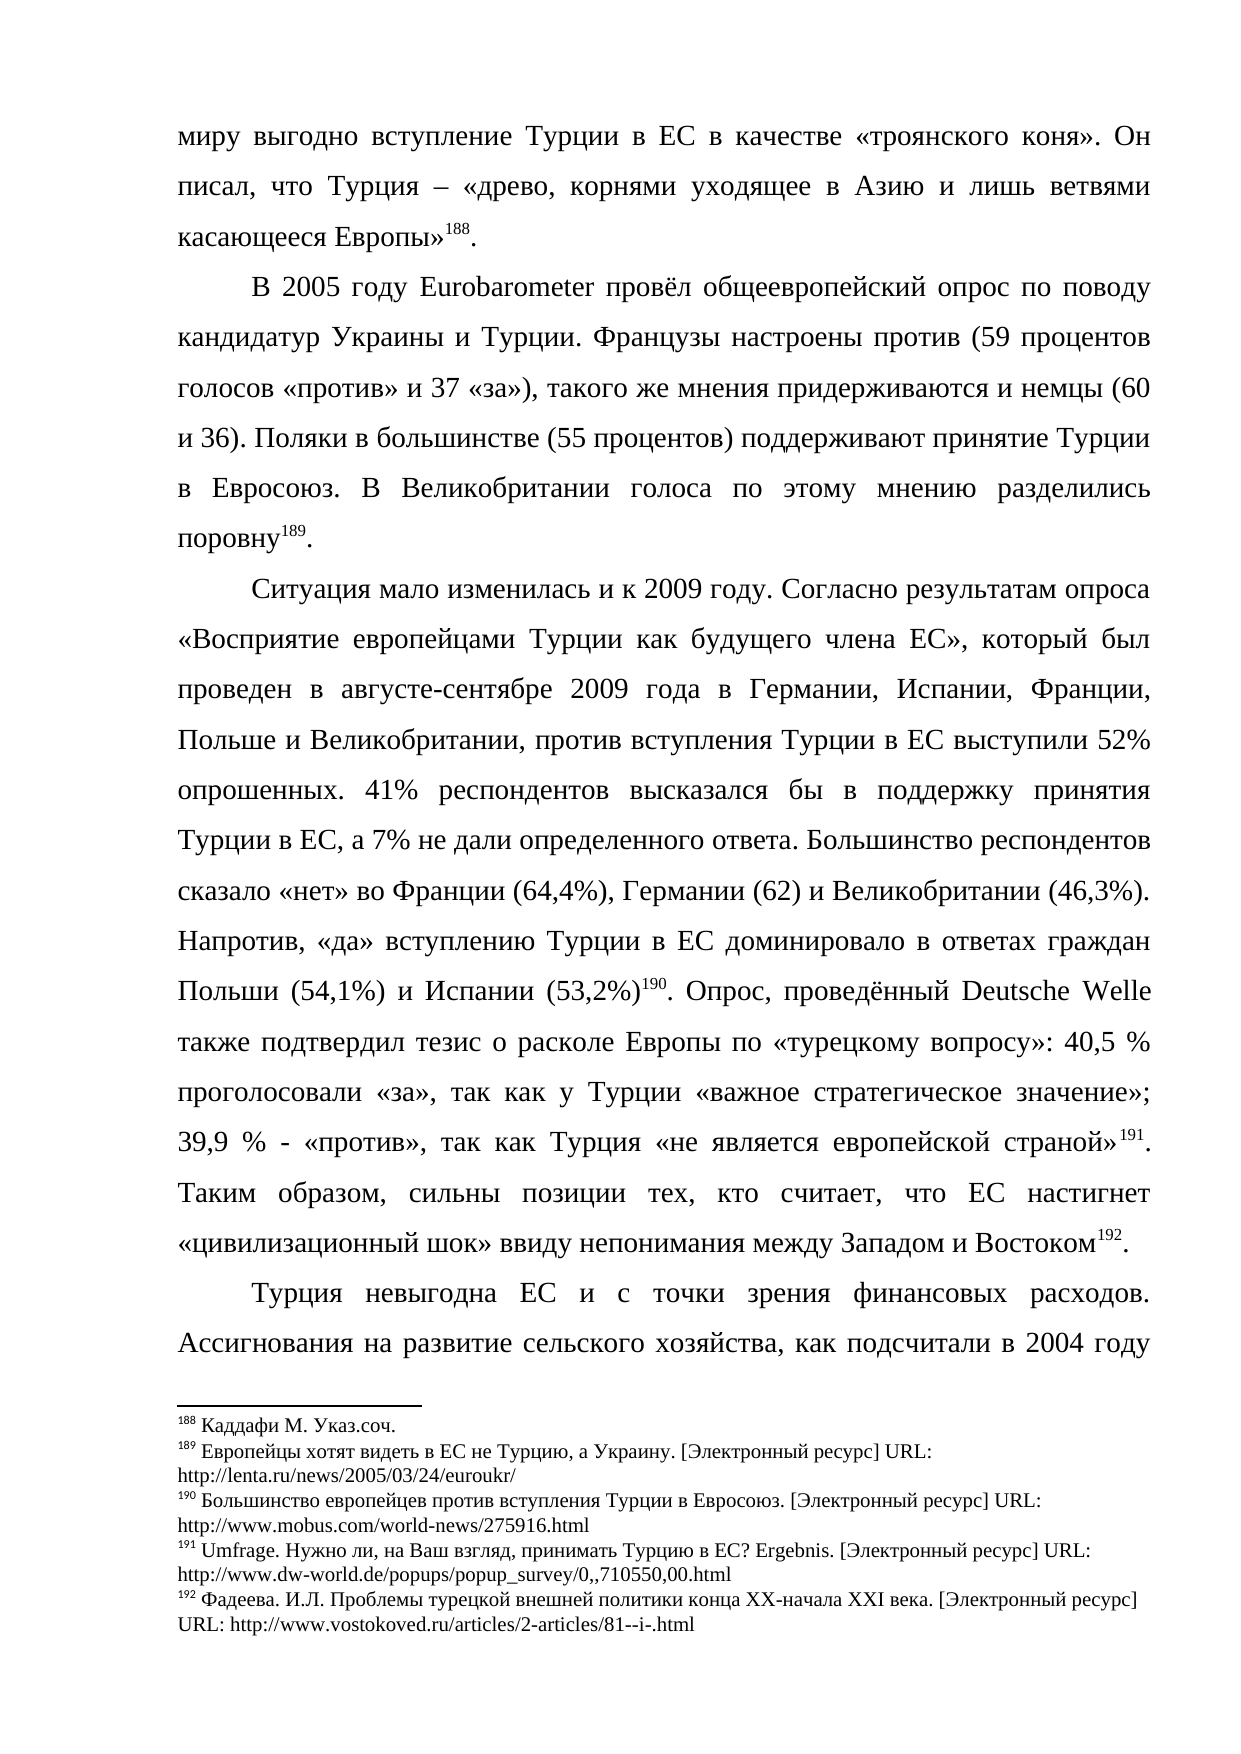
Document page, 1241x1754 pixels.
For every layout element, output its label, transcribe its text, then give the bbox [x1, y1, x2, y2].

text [177, 1275, 1152, 1359]
text В 2005 году Eurobarometer провёл общеевропейский опрос по поводу кандидатур Украины и Турции. Французы настроены против (59 процентов голосов «против» и 37 «за»), такого же мнения придерживаются и немцы (60 и 36). Поляки в большинстве (55 процентов) поддерживают принятие Турции в Евросоюз. В Великобритании голоса по этому мнению разделились поровну. [177, 269, 1152, 554]
text Ситуация мало изменилась и к 2009 году. Согласно результатам опроса «Восприятие европейцами Турции как будущего члена ЕС», который был проведен в августе-сентябре 2009 года в Германии, Испании, Франции, Польше и Великобритании, против вступления Турции в ЕС выступили 52% опрошенных. 41% респондентов высказался бы в поддержку принятия Турции в ЕС, а 7% не дали определенного ответа. Большинство респондентов сказало «нет» во Франции (64,4%), Германии (62) и Великобритании (46,3%). Напротив, «да» вступлению Турции в ЕС доминировало в ответах граждан Польши (54,1%) и Испании (53,2%). Опрос, проведённый Deutsche Welle также подтвердил тезис о расколе Европы по «турецкому вопросу»: 40,5 % проголосовали «за», так как у Турции «важное стратегическое значение»; 39,9 % - «против», так как Турция «не является европейской страной». Таким образом, сильны позиции тех, кто считает, что ЕС настигнет «цивилизационный шок» ввиду непонимания между Западом и Востоком. [177, 571, 1152, 1258]
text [177, 118, 1152, 252]
